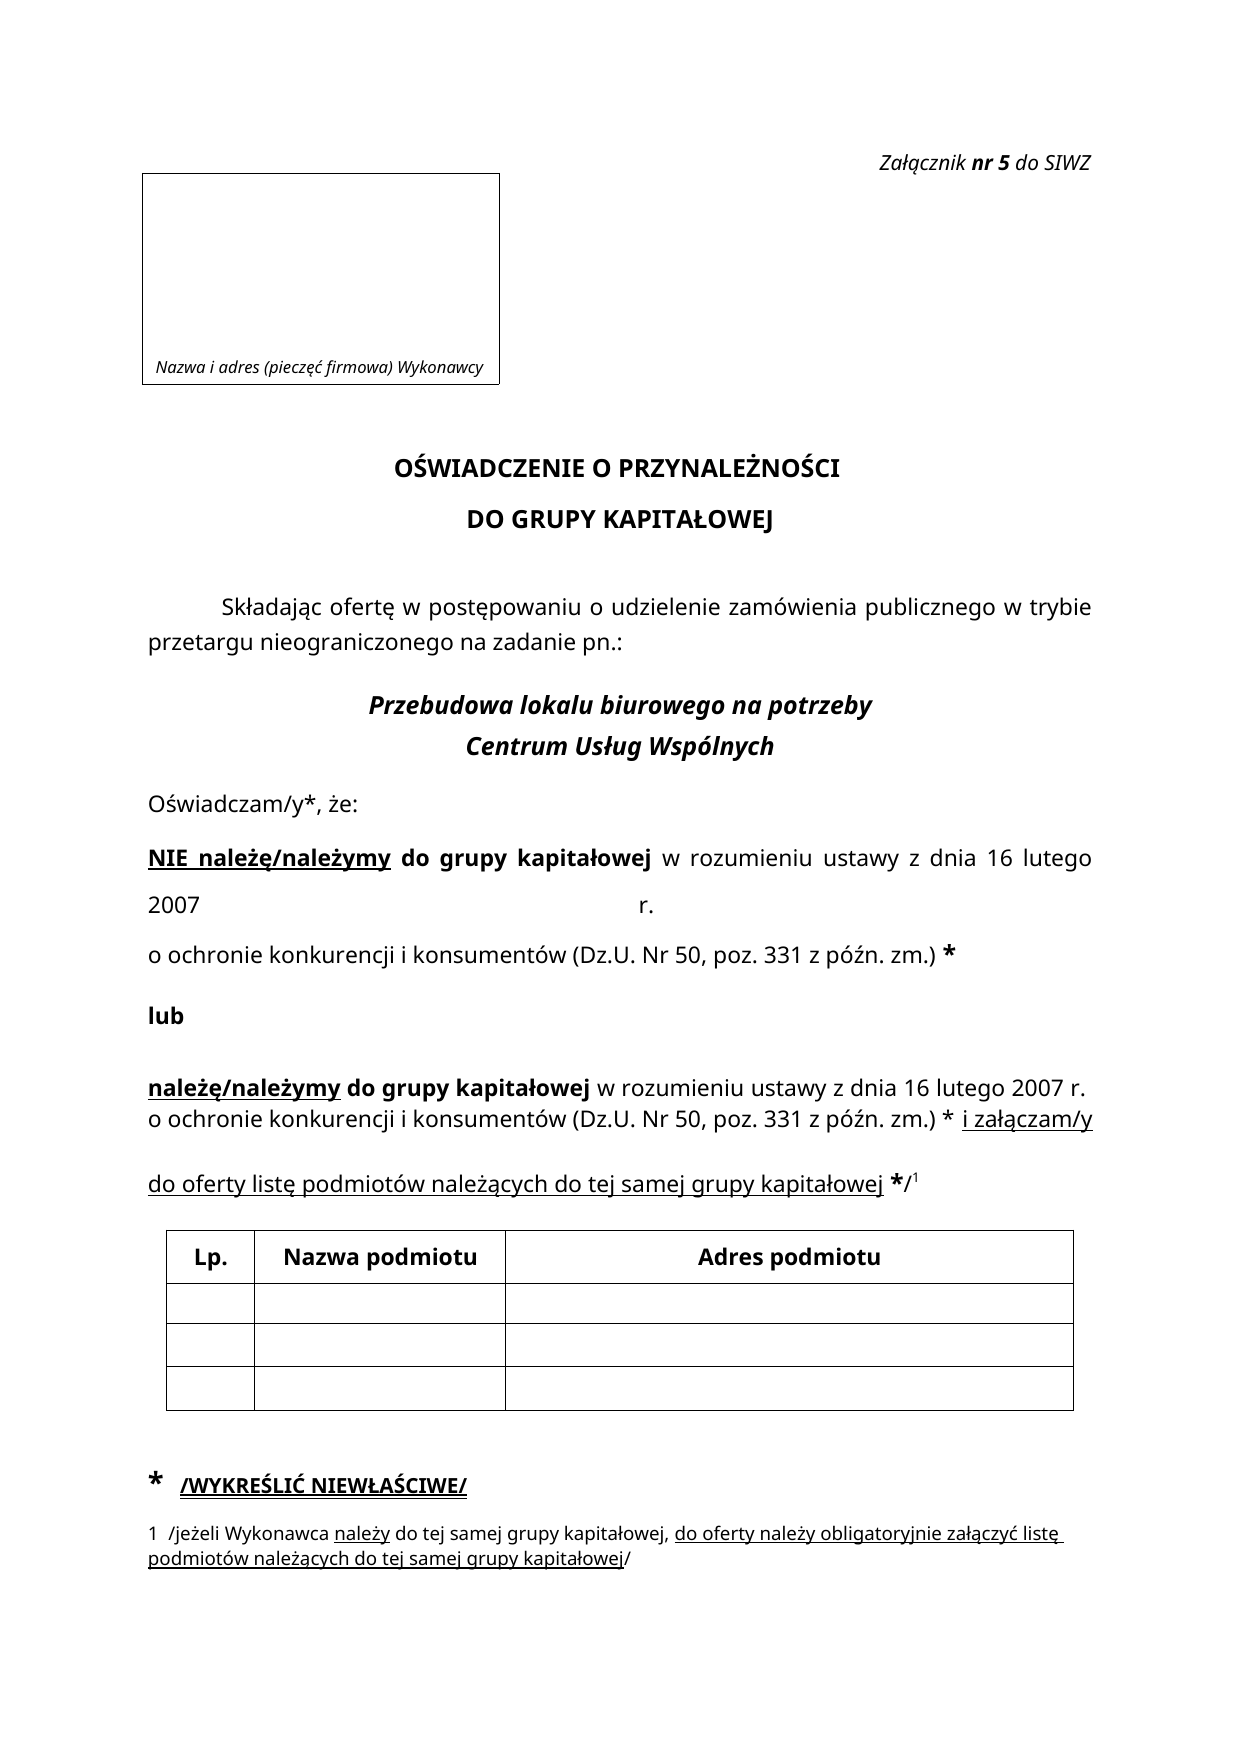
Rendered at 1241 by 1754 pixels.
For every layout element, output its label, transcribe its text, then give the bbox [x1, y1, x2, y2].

table_cell [255, 1324, 505, 1366]
text Załącznik nr 5 do SIWZ [148, 148, 1093, 176]
table_header Adres podmiotu [506, 1231, 1073, 1283]
table_header Nazwa podmiotu [255, 1231, 505, 1283]
table_header Nazwa i adres (pieczęć firmowa) Wykonawcy [143, 174, 499, 384]
text OŚWIADCZENIE O PRZYNALEŻNOŚCI DO GRUPY KAPITAŁOWEJ [148, 451, 1093, 536]
table_header Lp. [167, 1231, 254, 1283]
table_cell [506, 1284, 1073, 1323]
text Składając ofertę w postępowaniu o udzielenie zamówienia publicznego w trybie przetargu nieograniczonego na zadanie pn.: [148, 590, 1093, 658]
text * /WYKREŚLIĆ NIEWŁAŚCIWE/ [148, 1462, 1093, 1502]
table_cell [255, 1284, 505, 1323]
table_cell [506, 1324, 1073, 1366]
text Centrum Usług Wspólnych [148, 728, 1093, 762]
table_cell [167, 1324, 254, 1366]
text należę/należymy do grupy kapitałowej w rozumieniu ustawy z dnia 16 lutego 2007 r. o ochronie konkurencji i konsumentów (Dz.U. Nr 50, poz. 331 z późn. zm.) * i załączam/y do oferty listę podmiotów należących do tej samej grupy kapitałowej */1 [148, 1072, 1093, 1200]
table_cell [506, 1367, 1073, 1410]
text 1 /jeżeli Wykonawca należy do tej samej grupy kapitałowej, do oferty należy obligatoryjnie załączyć listę podmiotów należących do tej samej grupy kapitałowej/ [148, 1520, 1093, 1571]
table_cell [255, 1367, 505, 1410]
table_cell [167, 1284, 254, 1323]
text NIE należę/należymy do grupy kapitałowej w rozumieniu ustawy z dnia 16 lutego 2007 r. o ochronie konkurencji i konsumentów (Dz.U. Nr 50, poz. 331 z późn. zm.) * [148, 842, 1093, 971]
text lub [148, 1000, 1093, 1032]
table_cell [167, 1367, 254, 1410]
text Przebudowa lokalu biurowego na potrzeby [148, 688, 1093, 722]
text Oświadczam/y*, że: [148, 788, 1093, 819]
